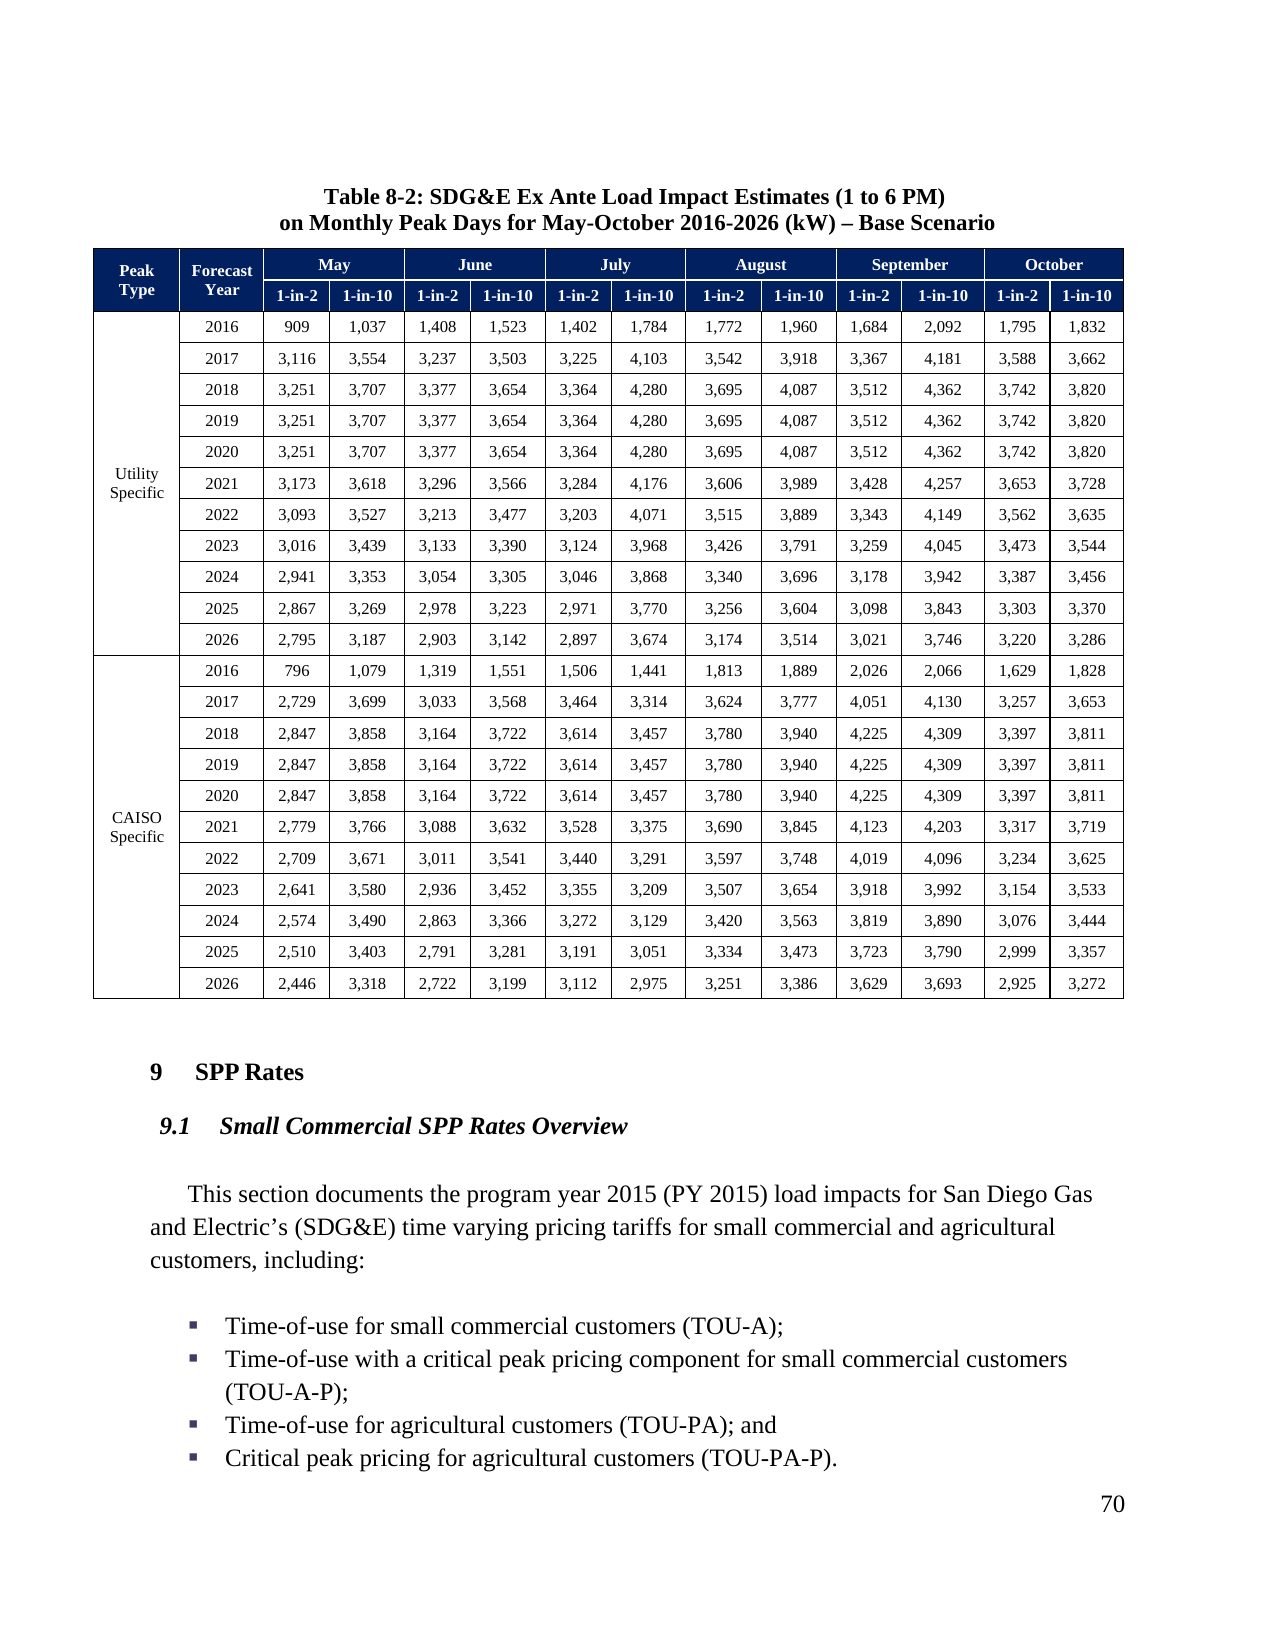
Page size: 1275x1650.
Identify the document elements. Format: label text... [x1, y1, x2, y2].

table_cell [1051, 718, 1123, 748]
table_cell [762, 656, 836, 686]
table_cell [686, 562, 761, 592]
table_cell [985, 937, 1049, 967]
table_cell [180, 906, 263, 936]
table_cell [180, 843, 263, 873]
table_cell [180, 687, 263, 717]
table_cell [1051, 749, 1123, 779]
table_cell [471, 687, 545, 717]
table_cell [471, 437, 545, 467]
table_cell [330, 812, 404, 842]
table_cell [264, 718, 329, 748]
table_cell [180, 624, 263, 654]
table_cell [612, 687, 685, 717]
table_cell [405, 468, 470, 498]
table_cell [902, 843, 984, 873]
text Time-of-use for agricultural customers (TOU-PA); and [150, 1410, 1125, 1439]
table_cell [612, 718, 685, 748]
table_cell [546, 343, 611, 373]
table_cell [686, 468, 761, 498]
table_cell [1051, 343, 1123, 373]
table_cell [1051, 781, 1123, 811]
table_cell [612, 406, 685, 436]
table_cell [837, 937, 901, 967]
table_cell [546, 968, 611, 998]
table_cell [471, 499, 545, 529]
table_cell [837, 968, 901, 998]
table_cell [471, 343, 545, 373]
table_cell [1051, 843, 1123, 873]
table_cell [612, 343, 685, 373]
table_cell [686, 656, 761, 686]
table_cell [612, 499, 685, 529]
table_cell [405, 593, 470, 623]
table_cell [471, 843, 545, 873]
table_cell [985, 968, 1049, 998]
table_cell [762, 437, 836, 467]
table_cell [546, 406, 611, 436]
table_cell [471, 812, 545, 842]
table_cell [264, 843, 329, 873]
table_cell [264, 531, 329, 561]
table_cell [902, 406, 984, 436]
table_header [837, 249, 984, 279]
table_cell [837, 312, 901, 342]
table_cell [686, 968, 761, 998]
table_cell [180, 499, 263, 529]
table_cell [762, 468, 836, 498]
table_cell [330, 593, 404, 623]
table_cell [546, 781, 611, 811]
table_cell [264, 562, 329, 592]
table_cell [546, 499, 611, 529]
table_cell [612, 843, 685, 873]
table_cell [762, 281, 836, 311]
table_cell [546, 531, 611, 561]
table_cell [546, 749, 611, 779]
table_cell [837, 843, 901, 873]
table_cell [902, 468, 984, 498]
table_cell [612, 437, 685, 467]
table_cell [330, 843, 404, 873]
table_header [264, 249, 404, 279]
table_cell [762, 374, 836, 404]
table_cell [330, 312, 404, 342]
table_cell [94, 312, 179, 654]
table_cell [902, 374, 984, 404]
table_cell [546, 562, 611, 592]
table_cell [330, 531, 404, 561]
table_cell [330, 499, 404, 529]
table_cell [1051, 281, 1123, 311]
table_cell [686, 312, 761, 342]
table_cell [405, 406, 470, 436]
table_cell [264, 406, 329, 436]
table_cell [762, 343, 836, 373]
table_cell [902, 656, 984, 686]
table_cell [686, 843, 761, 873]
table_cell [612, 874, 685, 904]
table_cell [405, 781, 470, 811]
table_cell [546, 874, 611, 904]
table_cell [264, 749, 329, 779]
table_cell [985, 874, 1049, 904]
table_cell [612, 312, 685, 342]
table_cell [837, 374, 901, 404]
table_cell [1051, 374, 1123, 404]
text Critical peak pricing for agricultural customers (TOU-PA-P). [150, 1443, 1125, 1472]
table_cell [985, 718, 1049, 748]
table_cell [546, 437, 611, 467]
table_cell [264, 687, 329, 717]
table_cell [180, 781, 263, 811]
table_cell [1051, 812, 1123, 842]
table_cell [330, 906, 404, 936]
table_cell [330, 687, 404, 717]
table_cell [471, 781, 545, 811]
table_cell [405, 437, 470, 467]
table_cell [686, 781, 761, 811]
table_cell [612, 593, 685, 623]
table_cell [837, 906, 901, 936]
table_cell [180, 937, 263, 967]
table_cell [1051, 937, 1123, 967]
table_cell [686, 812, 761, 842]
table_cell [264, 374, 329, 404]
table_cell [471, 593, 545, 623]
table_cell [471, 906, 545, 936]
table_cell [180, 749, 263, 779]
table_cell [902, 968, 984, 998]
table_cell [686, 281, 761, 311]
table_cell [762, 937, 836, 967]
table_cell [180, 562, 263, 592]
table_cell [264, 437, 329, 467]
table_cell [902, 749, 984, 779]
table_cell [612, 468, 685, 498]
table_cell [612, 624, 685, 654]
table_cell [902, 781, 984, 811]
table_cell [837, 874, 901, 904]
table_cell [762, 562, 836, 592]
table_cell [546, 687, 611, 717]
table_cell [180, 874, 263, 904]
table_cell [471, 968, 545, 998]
text This section documents the program year 2015 (PY 2015) load impacts for San Diego Gas and Electric’s (SDG&E) time varying pricing tariffs for small commercial and agricultural customers, including: [150, 1179, 1125, 1274]
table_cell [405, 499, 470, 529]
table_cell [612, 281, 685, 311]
text Time-of-use for small commercial customers (TOU-A); [150, 1311, 1125, 1340]
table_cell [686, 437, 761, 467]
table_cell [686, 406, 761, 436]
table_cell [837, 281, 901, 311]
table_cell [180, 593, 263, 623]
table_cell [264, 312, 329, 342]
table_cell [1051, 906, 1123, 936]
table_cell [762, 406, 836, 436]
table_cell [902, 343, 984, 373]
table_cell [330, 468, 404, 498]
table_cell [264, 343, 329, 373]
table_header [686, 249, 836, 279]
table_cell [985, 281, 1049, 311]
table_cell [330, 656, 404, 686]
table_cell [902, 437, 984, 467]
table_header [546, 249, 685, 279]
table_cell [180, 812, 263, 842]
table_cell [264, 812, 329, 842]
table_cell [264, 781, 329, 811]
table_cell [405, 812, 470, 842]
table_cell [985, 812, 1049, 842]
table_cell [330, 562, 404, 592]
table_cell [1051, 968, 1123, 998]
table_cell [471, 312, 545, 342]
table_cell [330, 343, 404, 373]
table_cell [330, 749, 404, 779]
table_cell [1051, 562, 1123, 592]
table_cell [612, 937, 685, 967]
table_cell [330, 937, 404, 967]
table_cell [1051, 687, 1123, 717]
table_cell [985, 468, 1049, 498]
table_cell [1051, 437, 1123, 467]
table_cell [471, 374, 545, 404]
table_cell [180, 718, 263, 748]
text Table 8-2: SDG&E Ex Ante Load Impact Estimates (1 to 6 PM) on Monthly Peak Days for May-October 2016-2026 (kW) – Base Scenario [150, 183, 1125, 236]
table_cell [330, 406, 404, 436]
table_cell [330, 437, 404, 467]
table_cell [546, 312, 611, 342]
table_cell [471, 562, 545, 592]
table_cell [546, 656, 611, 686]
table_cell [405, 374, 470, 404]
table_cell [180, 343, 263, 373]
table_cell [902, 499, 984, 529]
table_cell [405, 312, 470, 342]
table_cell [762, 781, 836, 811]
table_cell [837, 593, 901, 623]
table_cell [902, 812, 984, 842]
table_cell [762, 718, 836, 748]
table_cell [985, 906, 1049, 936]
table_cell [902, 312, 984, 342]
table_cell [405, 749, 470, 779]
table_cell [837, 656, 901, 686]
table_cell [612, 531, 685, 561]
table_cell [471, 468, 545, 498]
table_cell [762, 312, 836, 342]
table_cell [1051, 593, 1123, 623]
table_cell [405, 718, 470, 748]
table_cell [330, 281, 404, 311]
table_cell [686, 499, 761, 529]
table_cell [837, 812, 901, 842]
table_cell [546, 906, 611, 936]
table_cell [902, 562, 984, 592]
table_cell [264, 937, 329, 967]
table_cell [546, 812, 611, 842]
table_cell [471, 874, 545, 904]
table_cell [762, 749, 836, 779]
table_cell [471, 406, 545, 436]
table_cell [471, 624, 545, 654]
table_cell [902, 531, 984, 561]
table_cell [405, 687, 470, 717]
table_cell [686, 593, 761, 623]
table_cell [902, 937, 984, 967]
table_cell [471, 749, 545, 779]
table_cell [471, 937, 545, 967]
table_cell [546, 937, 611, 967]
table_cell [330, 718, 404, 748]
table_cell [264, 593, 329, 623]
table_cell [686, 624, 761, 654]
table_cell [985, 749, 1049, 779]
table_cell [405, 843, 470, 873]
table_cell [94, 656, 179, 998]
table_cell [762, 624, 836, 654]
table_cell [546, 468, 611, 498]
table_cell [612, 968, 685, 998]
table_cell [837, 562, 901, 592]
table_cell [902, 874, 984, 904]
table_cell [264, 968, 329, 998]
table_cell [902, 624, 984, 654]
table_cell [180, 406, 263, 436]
text Time-of-use with a critical peak pricing component for small commercial customers (TOU-A-P); [187, 1344, 1125, 1406]
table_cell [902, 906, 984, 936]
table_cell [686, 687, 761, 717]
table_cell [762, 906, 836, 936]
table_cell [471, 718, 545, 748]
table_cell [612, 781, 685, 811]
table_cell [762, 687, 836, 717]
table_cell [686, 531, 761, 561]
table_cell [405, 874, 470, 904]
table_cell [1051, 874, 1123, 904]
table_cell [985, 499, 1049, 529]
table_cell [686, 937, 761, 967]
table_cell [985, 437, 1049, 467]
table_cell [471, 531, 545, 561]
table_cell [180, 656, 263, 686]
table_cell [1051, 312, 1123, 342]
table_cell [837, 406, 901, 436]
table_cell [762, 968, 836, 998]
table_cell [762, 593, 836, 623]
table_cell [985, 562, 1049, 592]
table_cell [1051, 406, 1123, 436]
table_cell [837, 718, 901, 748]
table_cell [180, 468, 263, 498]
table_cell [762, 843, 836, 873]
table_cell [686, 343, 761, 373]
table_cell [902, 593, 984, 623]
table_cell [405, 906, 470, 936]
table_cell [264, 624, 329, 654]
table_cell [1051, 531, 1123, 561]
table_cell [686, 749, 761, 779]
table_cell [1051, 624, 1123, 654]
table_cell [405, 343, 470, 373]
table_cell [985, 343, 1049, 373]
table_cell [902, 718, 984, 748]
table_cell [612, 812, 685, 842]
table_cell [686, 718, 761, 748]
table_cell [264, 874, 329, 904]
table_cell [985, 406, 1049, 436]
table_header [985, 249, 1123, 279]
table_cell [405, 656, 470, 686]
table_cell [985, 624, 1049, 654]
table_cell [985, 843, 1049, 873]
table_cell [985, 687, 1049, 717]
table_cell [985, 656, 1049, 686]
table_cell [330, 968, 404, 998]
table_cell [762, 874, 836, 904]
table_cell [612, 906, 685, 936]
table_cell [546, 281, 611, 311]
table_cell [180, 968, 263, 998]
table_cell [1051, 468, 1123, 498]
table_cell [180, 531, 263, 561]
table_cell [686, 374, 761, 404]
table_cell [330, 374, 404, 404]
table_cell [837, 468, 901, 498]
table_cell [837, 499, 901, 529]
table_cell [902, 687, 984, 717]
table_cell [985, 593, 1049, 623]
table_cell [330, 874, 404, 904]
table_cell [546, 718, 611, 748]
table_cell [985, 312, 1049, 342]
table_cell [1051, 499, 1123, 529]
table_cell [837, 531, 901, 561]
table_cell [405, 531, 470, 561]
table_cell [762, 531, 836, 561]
subtitle Small Commercial SPP Rates Overview [159, 1111, 1125, 1140]
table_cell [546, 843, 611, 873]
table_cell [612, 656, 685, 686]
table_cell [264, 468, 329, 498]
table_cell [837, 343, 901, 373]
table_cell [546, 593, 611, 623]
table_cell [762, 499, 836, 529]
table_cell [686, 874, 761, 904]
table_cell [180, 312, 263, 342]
subtitle SPP Rates [150, 1057, 1125, 1086]
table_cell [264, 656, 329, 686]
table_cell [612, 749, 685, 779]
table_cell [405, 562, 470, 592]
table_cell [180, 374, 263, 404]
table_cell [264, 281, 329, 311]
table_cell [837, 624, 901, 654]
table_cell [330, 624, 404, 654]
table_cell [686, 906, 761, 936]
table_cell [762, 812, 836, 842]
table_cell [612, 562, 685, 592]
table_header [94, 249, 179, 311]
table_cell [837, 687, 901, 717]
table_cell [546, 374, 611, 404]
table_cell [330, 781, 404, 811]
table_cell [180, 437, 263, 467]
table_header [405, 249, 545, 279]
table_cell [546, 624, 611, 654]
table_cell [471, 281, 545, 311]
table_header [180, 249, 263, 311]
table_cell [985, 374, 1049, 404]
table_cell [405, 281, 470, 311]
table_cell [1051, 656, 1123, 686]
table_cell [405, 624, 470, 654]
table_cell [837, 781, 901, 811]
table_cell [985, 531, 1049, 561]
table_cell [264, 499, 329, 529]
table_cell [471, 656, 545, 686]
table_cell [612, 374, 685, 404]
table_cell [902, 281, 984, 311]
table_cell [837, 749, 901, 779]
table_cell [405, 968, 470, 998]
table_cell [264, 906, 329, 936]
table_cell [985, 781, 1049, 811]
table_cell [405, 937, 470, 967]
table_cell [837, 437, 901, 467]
